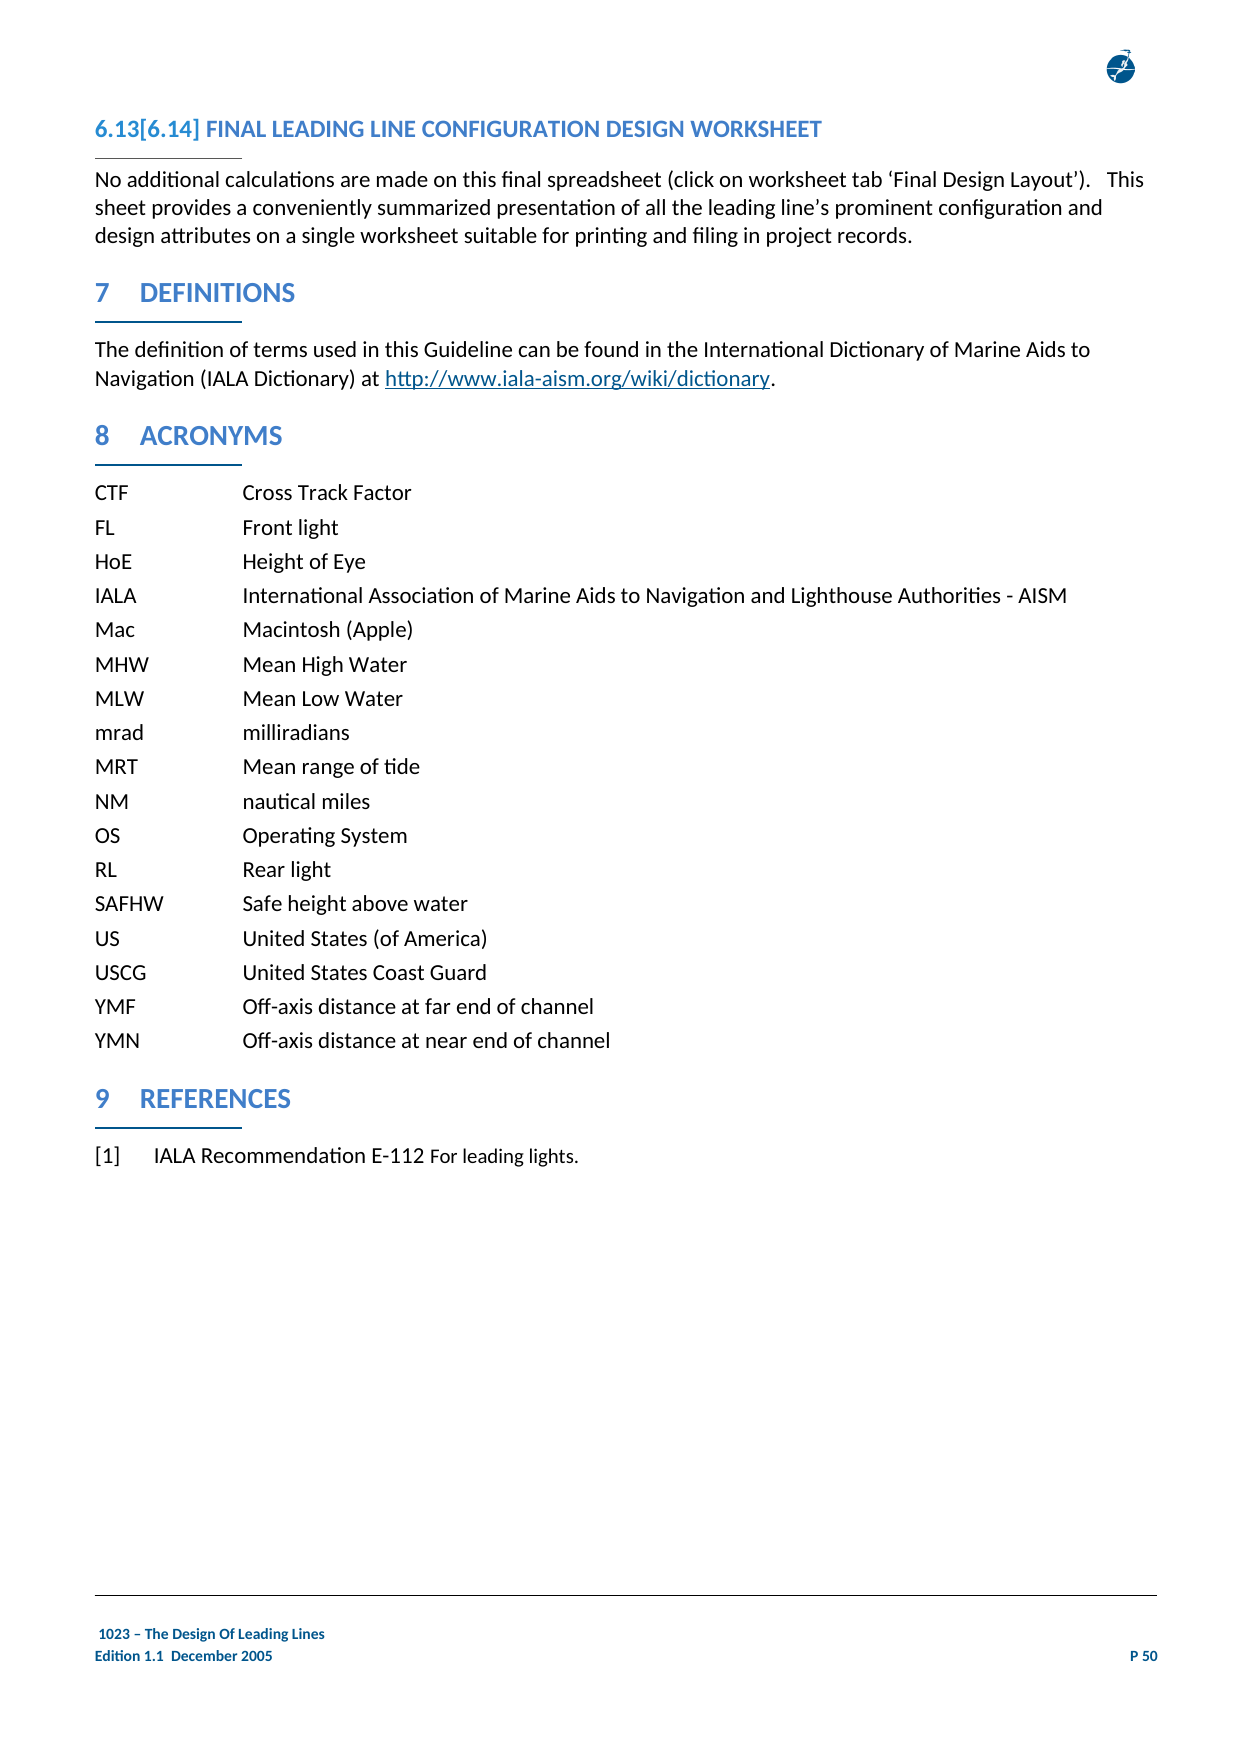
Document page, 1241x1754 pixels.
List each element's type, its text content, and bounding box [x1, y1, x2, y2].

subtitle REFERENCES [94, 1080, 1157, 1115]
text NM nautical miles [94, 787, 1157, 815]
text No additional calculations are made on this final spreadsheet (click on worksheet tab ‘Final Design Layout’). This sheet provides a conveniently summarized presentation of all the leading line’s prominent configuration and design attributes on a single worksheet suitable for printing and filing in project records. [94, 165, 1157, 249]
text HoE Height of Eye [94, 547, 1157, 575]
text YMN Off-axis distance at near end of channel [94, 1027, 1157, 1055]
text SAFHW Safe height above water [94, 889, 1157, 918]
text IALA International Association of Marine Aids to Navigation and Lighthouse Authorities - AISM [94, 581, 1157, 609]
subtitle ACRONYMS [94, 417, 1157, 452]
text MLW Mean Low Water [94, 684, 1157, 712]
picture [1075, 0, 1194, 118]
subtitle DEFINITIONS [94, 274, 1157, 309]
text USCG United States Coast Guard [94, 958, 1157, 986]
text FL Front light [94, 513, 1157, 541]
text CTF Cross Track Factor [94, 478, 1157, 506]
subtitle Final Leading Line Configuration Design Worksheet [94, 113, 1157, 144]
text MHW Mean High Water [94, 650, 1157, 678]
text The definition of terms used in this Guideline can be found in the International Dictionary of Marine Aids to Navigation (IALA Dictionary) at http://www.iala-aism.org/wiki/dictionary. [94, 336, 1157, 392]
text RL Rear light [94, 855, 1157, 883]
text OS Operating System [94, 821, 1157, 849]
text YMF Off-axis distance at far end of channel [94, 992, 1157, 1020]
text US United States (of America) [94, 924, 1157, 952]
text IALA Recommendation E-112 For leading lights. [94, 1141, 1157, 1169]
text Mac Macintosh (Apple) [94, 615, 1157, 643]
text MRT Mean range of tide [94, 752, 1157, 781]
text mrad milliradians [94, 718, 1157, 746]
